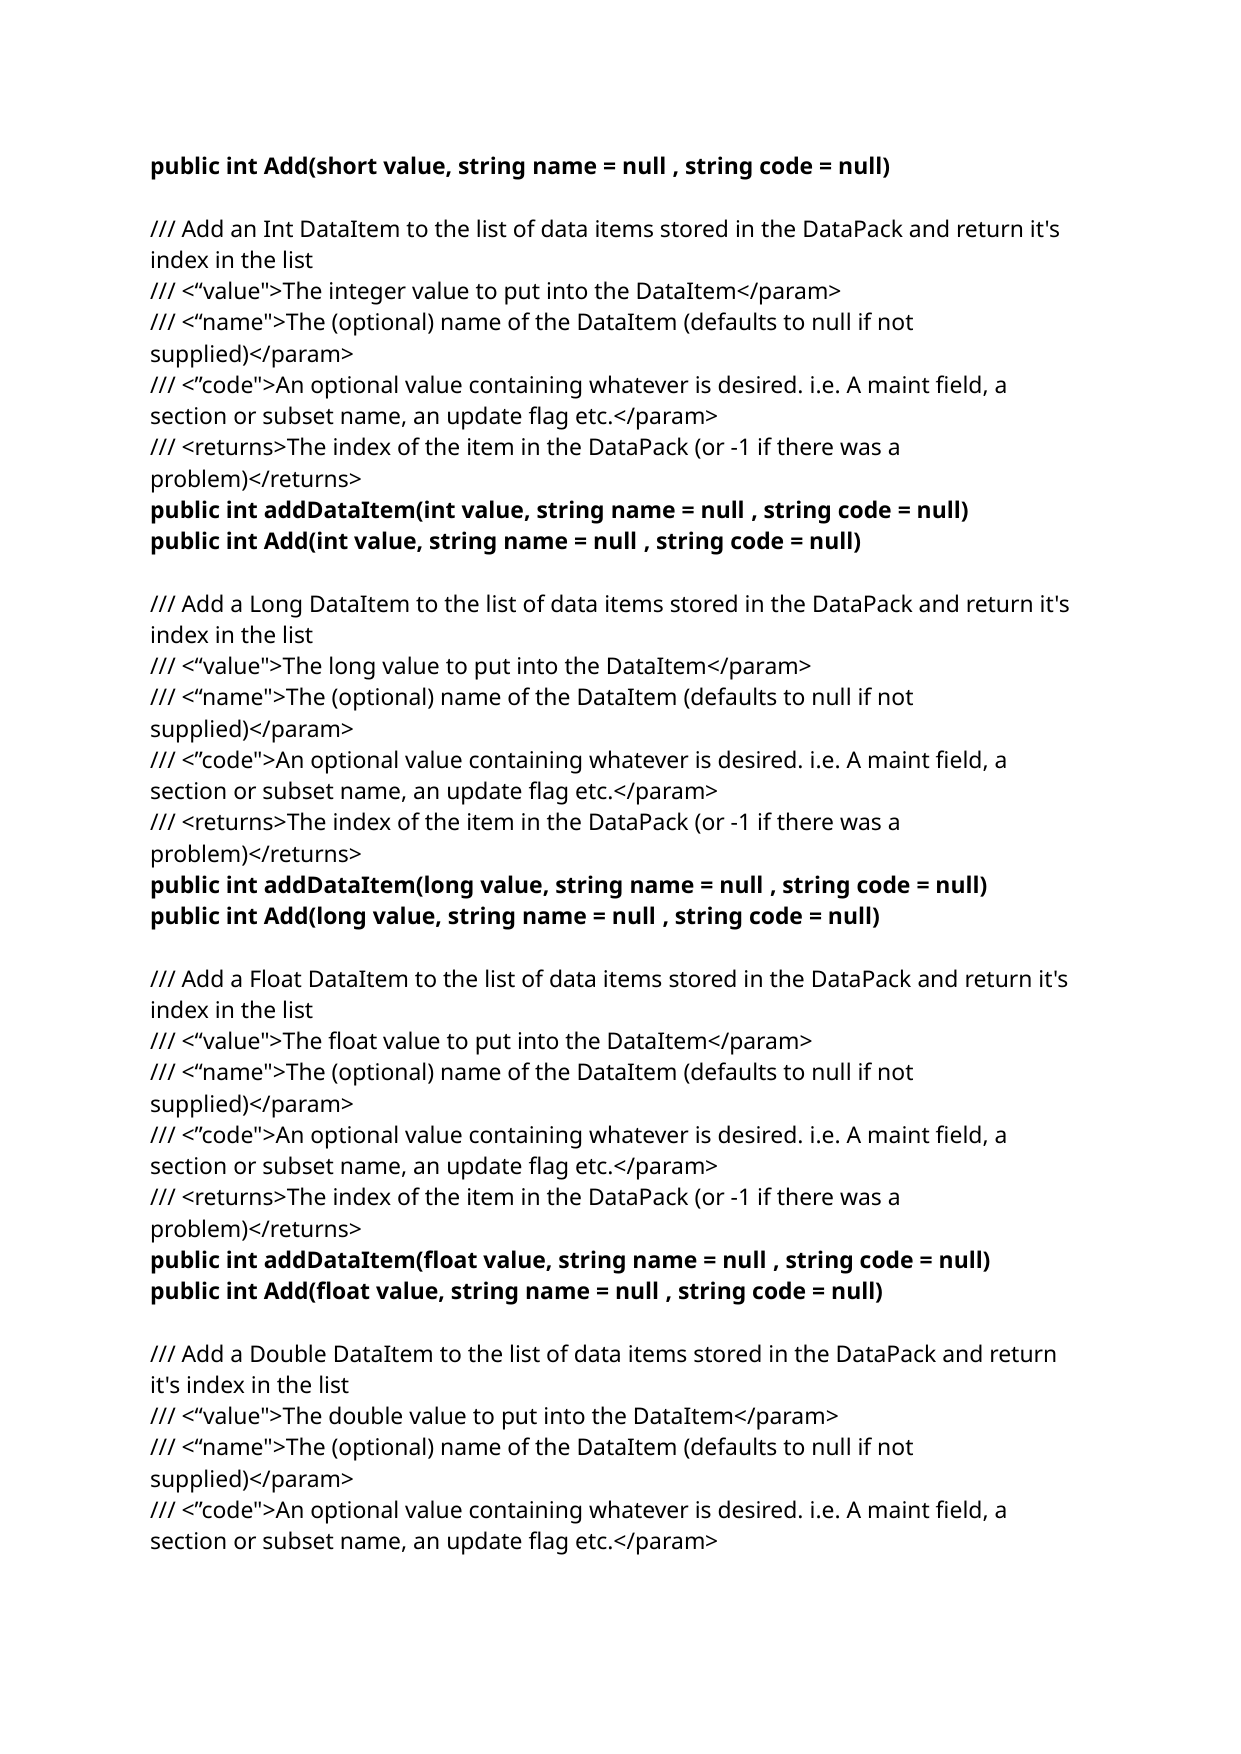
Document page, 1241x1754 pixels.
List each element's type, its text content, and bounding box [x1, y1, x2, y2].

text /// Add a Float DataItem to the list of data items stored in the DataPack and return it's index in the list [150, 962, 1090, 1025]
text public int addDataItem(int value, string name = null , string code = null) [150, 494, 1090, 525]
text /// <“name">The (optional) name of the DataItem (defaults to null if not supplied)</param> [150, 1056, 1090, 1119]
text /// Add a Double DataItem to the list of data items stored in the DataPack and return it's index in the list [150, 1337, 1090, 1400]
text /// <”code">An optional value containing whatever is desired. i.e. A maint field, a section or subset name, an update flag etc.</param> [150, 1119, 1090, 1181]
text /// <”code">An optional value containing whatever is desired. i.e. A maint field, a section or subset name, an update flag etc.</param> [150, 744, 1090, 806]
text /// <returns>The index of the item in the DataPack (or -1 if there was a problem)</returns> [150, 806, 1090, 869]
text public int addDataItem(long value, string name = null , string code = null) [150, 869, 1090, 900]
text /// <“value">The long value to put into the DataItem</param> [150, 650, 1090, 681]
text public int Add(short value, string name = null , string code = null) [150, 150, 1090, 181]
text /// <“name">The (optional) name of the DataItem (defaults to null if not supplied)</param> [150, 306, 1090, 369]
text /// <”code">An optional value containing whatever is desired. i.e. A maint field, a section or subset name, an update flag etc.</param> [150, 369, 1090, 431]
text /// <“value">The float value to put into the DataItem</param> [150, 1025, 1090, 1056]
text public int Add(float value, string name = null , string code = null) [150, 1275, 1090, 1306]
text public int addDataItem(float value, string name = null , string code = null) [150, 1244, 1090, 1275]
text public int Add(long value, string name = null , string code = null) [150, 900, 1090, 931]
text /// <“name">The (optional) name of the DataItem (defaults to null if not supplied)</param> [150, 1431, 1090, 1494]
text /// Add an Int DataItem to the list of data items stored in the DataPack and return it's index in the list [150, 212, 1090, 275]
text /// <“name">The (optional) name of the DataItem (defaults to null if not supplied)</param> [150, 681, 1090, 744]
text /// Add a Long DataItem to the list of data items stored in the DataPack and return it's index in the list [150, 587, 1090, 650]
text /// <“value">The double value to put into the DataItem</param> [150, 1400, 1090, 1431]
text /// <returns>The index of the item in the DataPack (or -1 if there was a problem)</returns> [150, 431, 1090, 494]
text /// <“value">The integer value to put into the DataItem</param> [150, 275, 1090, 306]
text public int Add(int value, string name = null , string code = null) [150, 525, 1090, 556]
text /// <returns>The index of the item in the DataPack (or -1 if there was a problem)</returns> [150, 1181, 1090, 1244]
text /// <”code">An optional value containing whatever is desired. i.e. A maint field, a section or subset name, an update flag etc.</param> [150, 1494, 1090, 1556]
